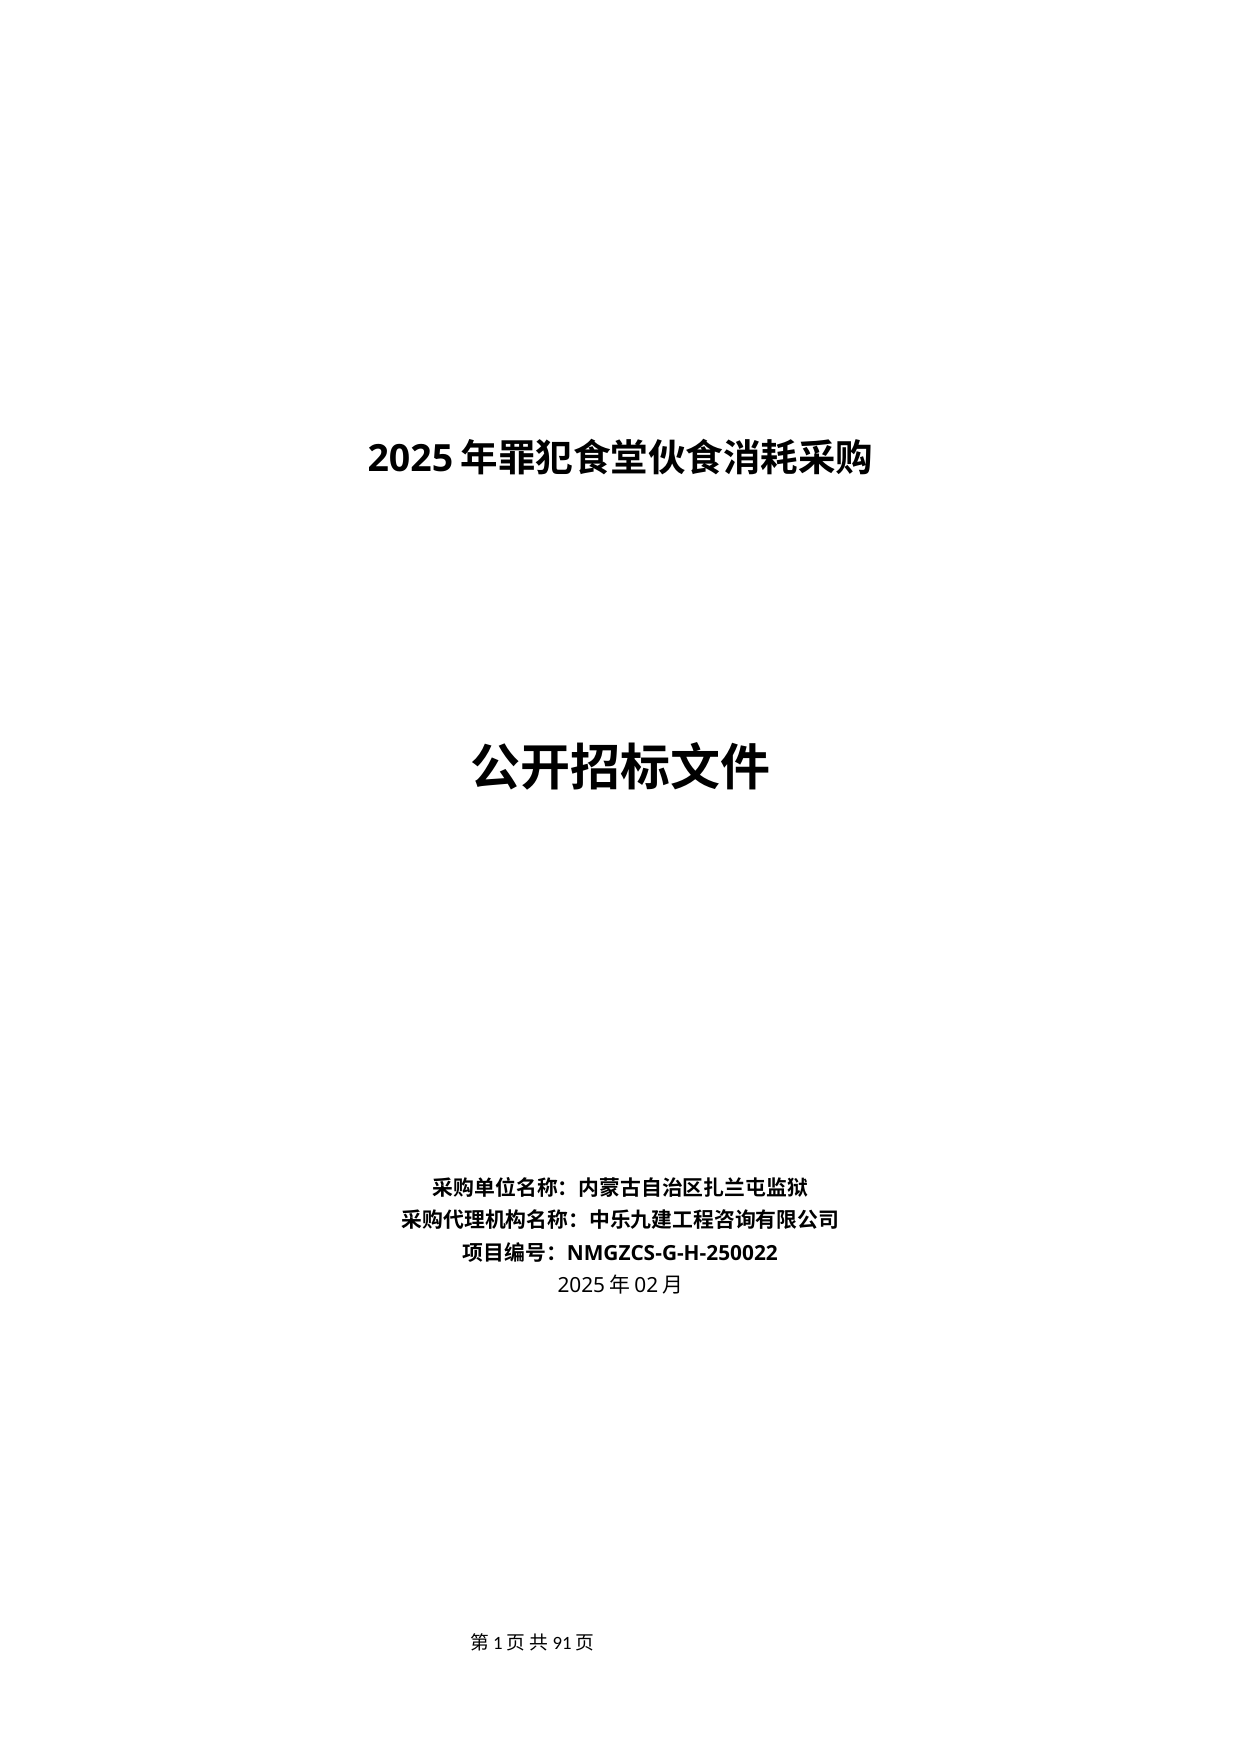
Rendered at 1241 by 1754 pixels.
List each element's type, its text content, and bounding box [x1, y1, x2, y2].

text 2025年罪犯食堂伙食消耗采购 [187, 422, 1053, 487]
text 2025年02月 [187, 1267, 1053, 1300]
text 采购代理机构名称：中乐九建工程咨询有限公司 [187, 1202, 1053, 1235]
text 公开招标文件 [187, 715, 1053, 812]
text 采购单位名称：内蒙古自治区扎兰屯监狱 [187, 1170, 1053, 1202]
text 项目编号：NMGZCS-G-H-250022 [187, 1235, 1053, 1267]
